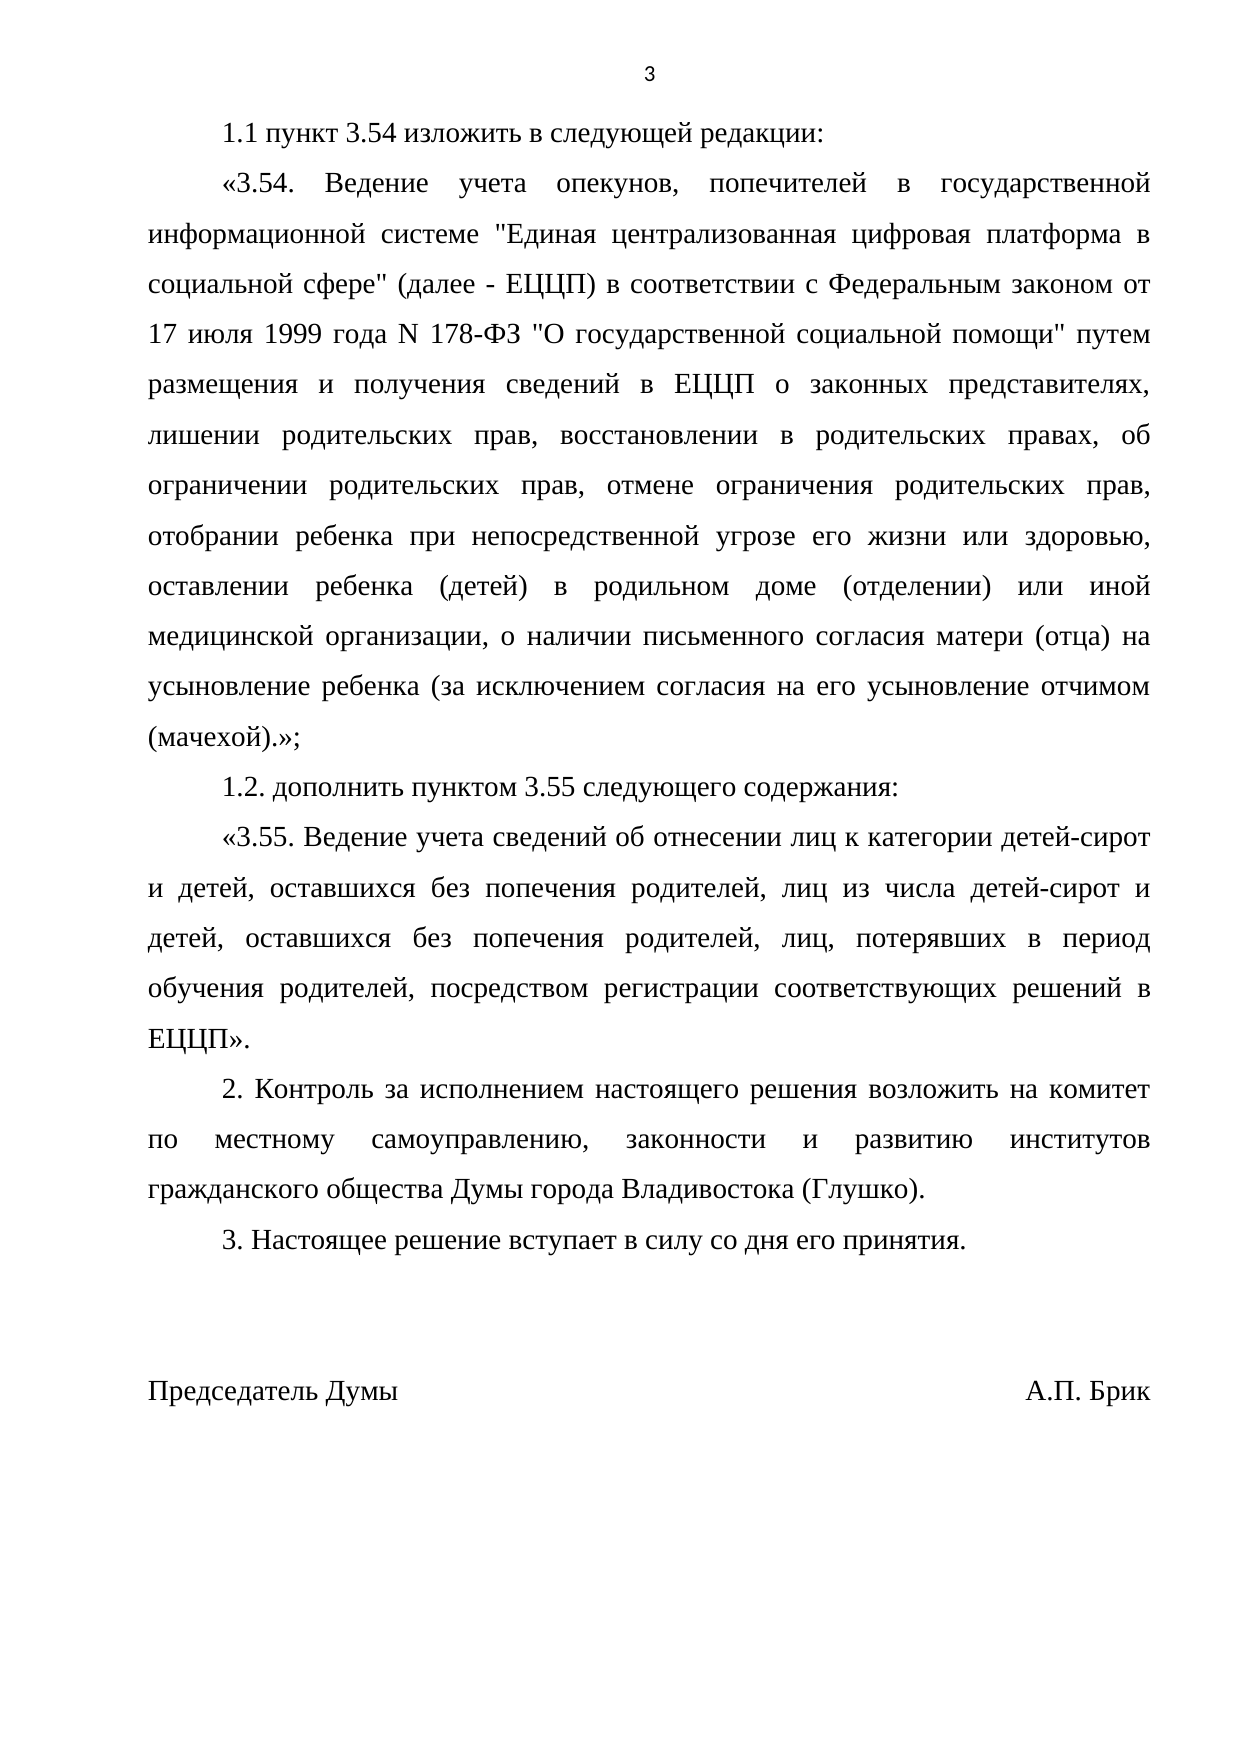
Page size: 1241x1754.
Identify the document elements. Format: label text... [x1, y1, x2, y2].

text 3. Настоящее решение вступает в силу со дня его принятия. [148, 1222, 1152, 1256]
text 1.2. дополнить пунктом 3.55 следующего содержания: [148, 769, 1152, 803]
text «3.55. Ведение учета сведений об отнесении лиц к категории детей-сирот и детей, оставшихся без попечения родителей, лиц из числа детей-сирот и детей, оставшихся без попечения родителей, лиц, потерявших в период обучения родителей, посредством регистрации соответствующих решений в ЕЦЦП». [148, 819, 1152, 1054]
text Председатель Думы А.П. Брик [148, 1373, 1152, 1406]
text 1.1 пункт 3.54 изложить в следующей редакции: [148, 115, 1152, 149]
text 2. Контроль за исполнением настоящего решения возложить на комитет по местному самоуправлению, законности и развитию институтов гражданского общества Думы города Владивостока (Глушко). [148, 1071, 1152, 1205]
text «3.54. Ведение учета опекунов, попечителей в государственной информационной системе "Единая централизованная цифровая платформа в социальной сфере" (далее - ЕЦЦП) в соответствии с Федеральным законом от 17 июля 1999 года N 178-ФЗ "О государственной социальной помощи" путем размещения и получения сведений в ЕЦЦП о законных представителях, лишении родительских прав, восстановлении в родительских правах, об ограничении родительских прав, отмене ограничения родительских прав, отобрании ребенка при непосредственной угрозе его жизни или здоровью, оставлении ребенка (детей) в родильном доме (отделении) или иной медицинской организации, о наличии письменного согласия матери (отца) на усыновление ребенка (за исключением согласия на его усыновление отчимом (мачехой).»; [148, 165, 1152, 752]
